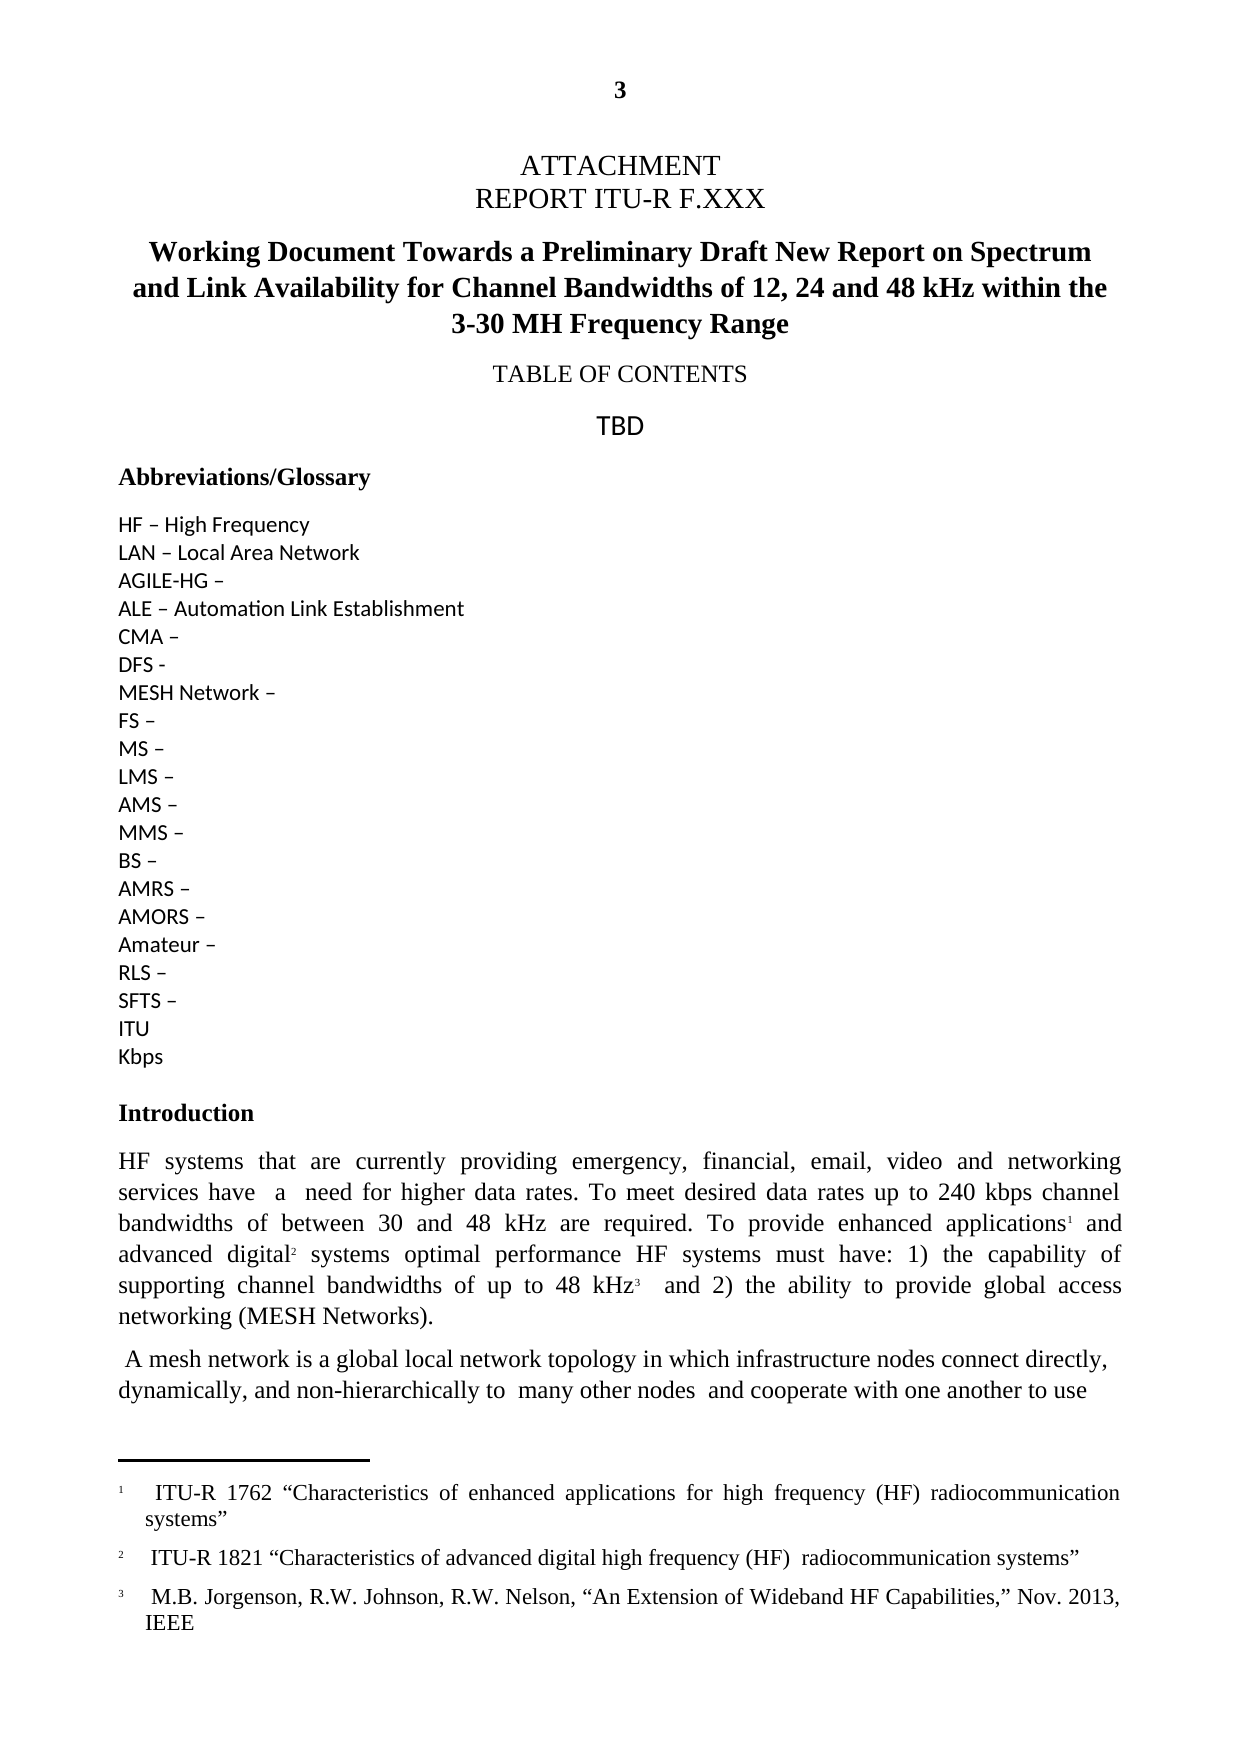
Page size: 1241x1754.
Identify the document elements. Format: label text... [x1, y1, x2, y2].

text BS – [118, 846, 1122, 874]
text DFS - [118, 650, 1122, 678]
text LAN – Local Area Network [118, 538, 1122, 566]
text AGILE-HG – [118, 566, 1122, 594]
text Introduction [118, 1098, 1122, 1127]
text Abbreviations/Glossary [118, 462, 1122, 491]
text MS – [118, 734, 1122, 762]
text TBD [118, 407, 1122, 442]
text ALE – Automation Link Establishment [118, 594, 1122, 622]
text SFTS – [118, 986, 1122, 1014]
text FS – [118, 706, 1122, 734]
text HF systems that are currently providing emergency, financial, email, video and networking services have a need for higher data rates. To meet desired data rates up to 240 kbps channel bandwidths of between 30 and 48 kHz are required. To provide enhanced applications and advanced digital systems optimal performance HF systems must have: 1) the capability of supporting channel bandwidths of up to 48 kHz and 2) the ability to provide global access networking (MESH Networks). [118, 1146, 1122, 1330]
text Kbps [118, 1042, 1122, 1070]
text Amateur – [118, 930, 1122, 958]
text AMS – [118, 790, 1122, 818]
text MESH Network – [118, 678, 1122, 706]
text REPORT ITU-R F.XXX [118, 181, 1122, 215]
text Working Document Towards a Preliminary Draft New Report on Spectrum and Link Availability for Channel Bandwidths of 12, 24 and 48 kHz within the 3-30 MH Frequency Range [118, 234, 1122, 340]
text LMS – [118, 762, 1122, 790]
text ITU [118, 1014, 1122, 1042]
text AMRS – [118, 874, 1122, 902]
text CMA – [118, 622, 1122, 650]
text HF – High Frequency [118, 510, 1122, 538]
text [118, 1344, 1122, 1404]
text RLS – [118, 958, 1122, 986]
text MMS – [118, 818, 1122, 846]
text ATTACHMENT [118, 148, 1122, 181]
text AMORS – [118, 902, 1122, 930]
text TABLE OF CONTENTS [118, 359, 1122, 388]
